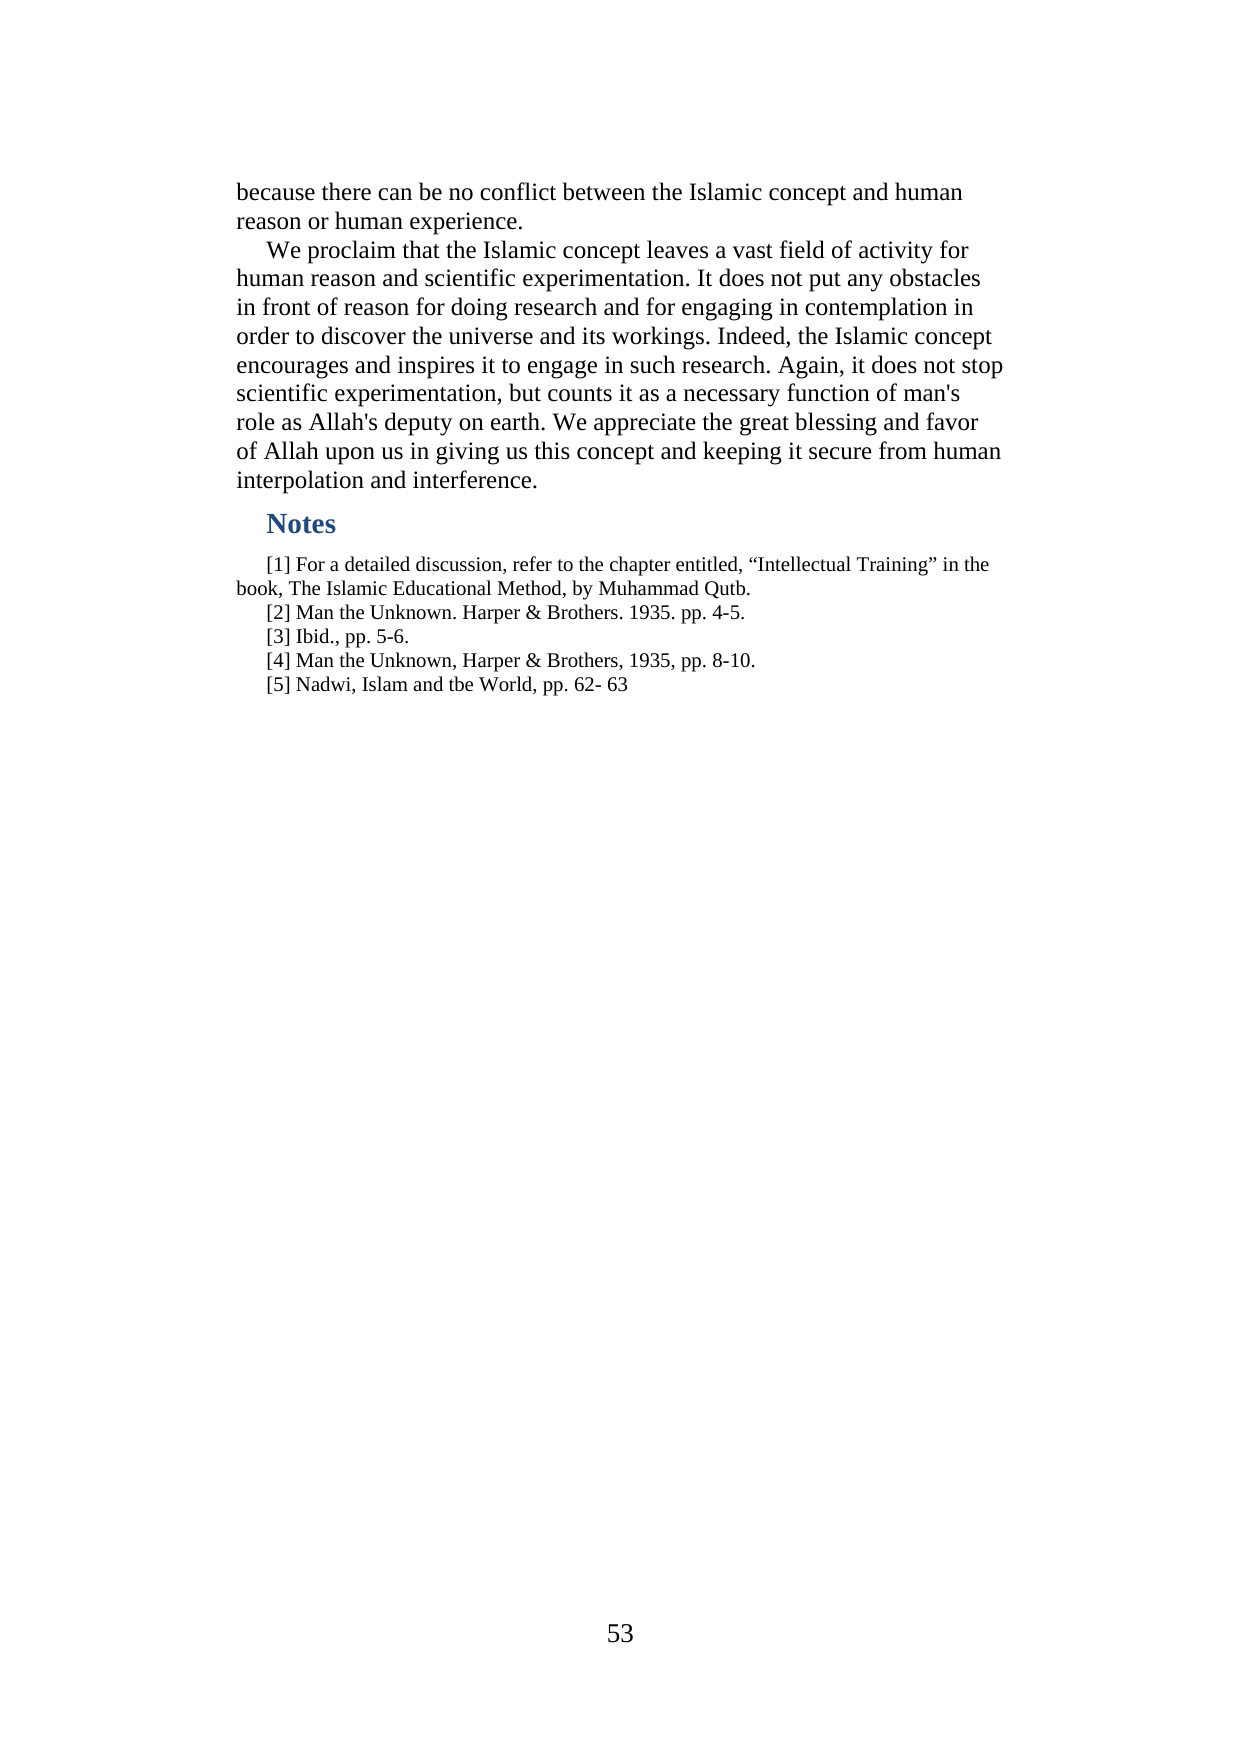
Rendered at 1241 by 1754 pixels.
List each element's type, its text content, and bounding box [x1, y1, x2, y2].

text [2] Man the Unknown. Harper & Brothers. 1935. pp. 4-5. [236, 600, 1004, 624]
text [3] Ibid., pp. 5-6. [236, 624, 1004, 648]
text We proclaim that the Islamic concept leaves a vast field of activity for human reason and scientific experimentation. It does not put any obstacles in front of reason for doing research and for engaging in contemplation in order to discover the universe and its workings. Indeed, the Islamic concept encourages and inspires it to engage in such research. Again, it does not stop scientific experimentation, but counts it as a necessary function of man's role as Allah's deputy on earth. We appreciate the great blessing and favor of Allah upon us in giving us this concept and keeping it secure from human interpolation and interference. [236, 235, 1004, 493]
text [1] For a detailed discussion, refer to the chapter entitled, “Intellectual Training” in the book, The Islamic Educational Method, by Muhammad Qutb. [236, 552, 1004, 600]
text [5] Nadwi, Islam and tbe World, pp. 62- 63 [236, 672, 1004, 696]
text [4] Man the Unknown, Harper & Brothers, 1935, pp. 8-10. [236, 648, 1004, 672]
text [236, 177, 1004, 235]
subtitle Notes [236, 506, 1004, 539]
